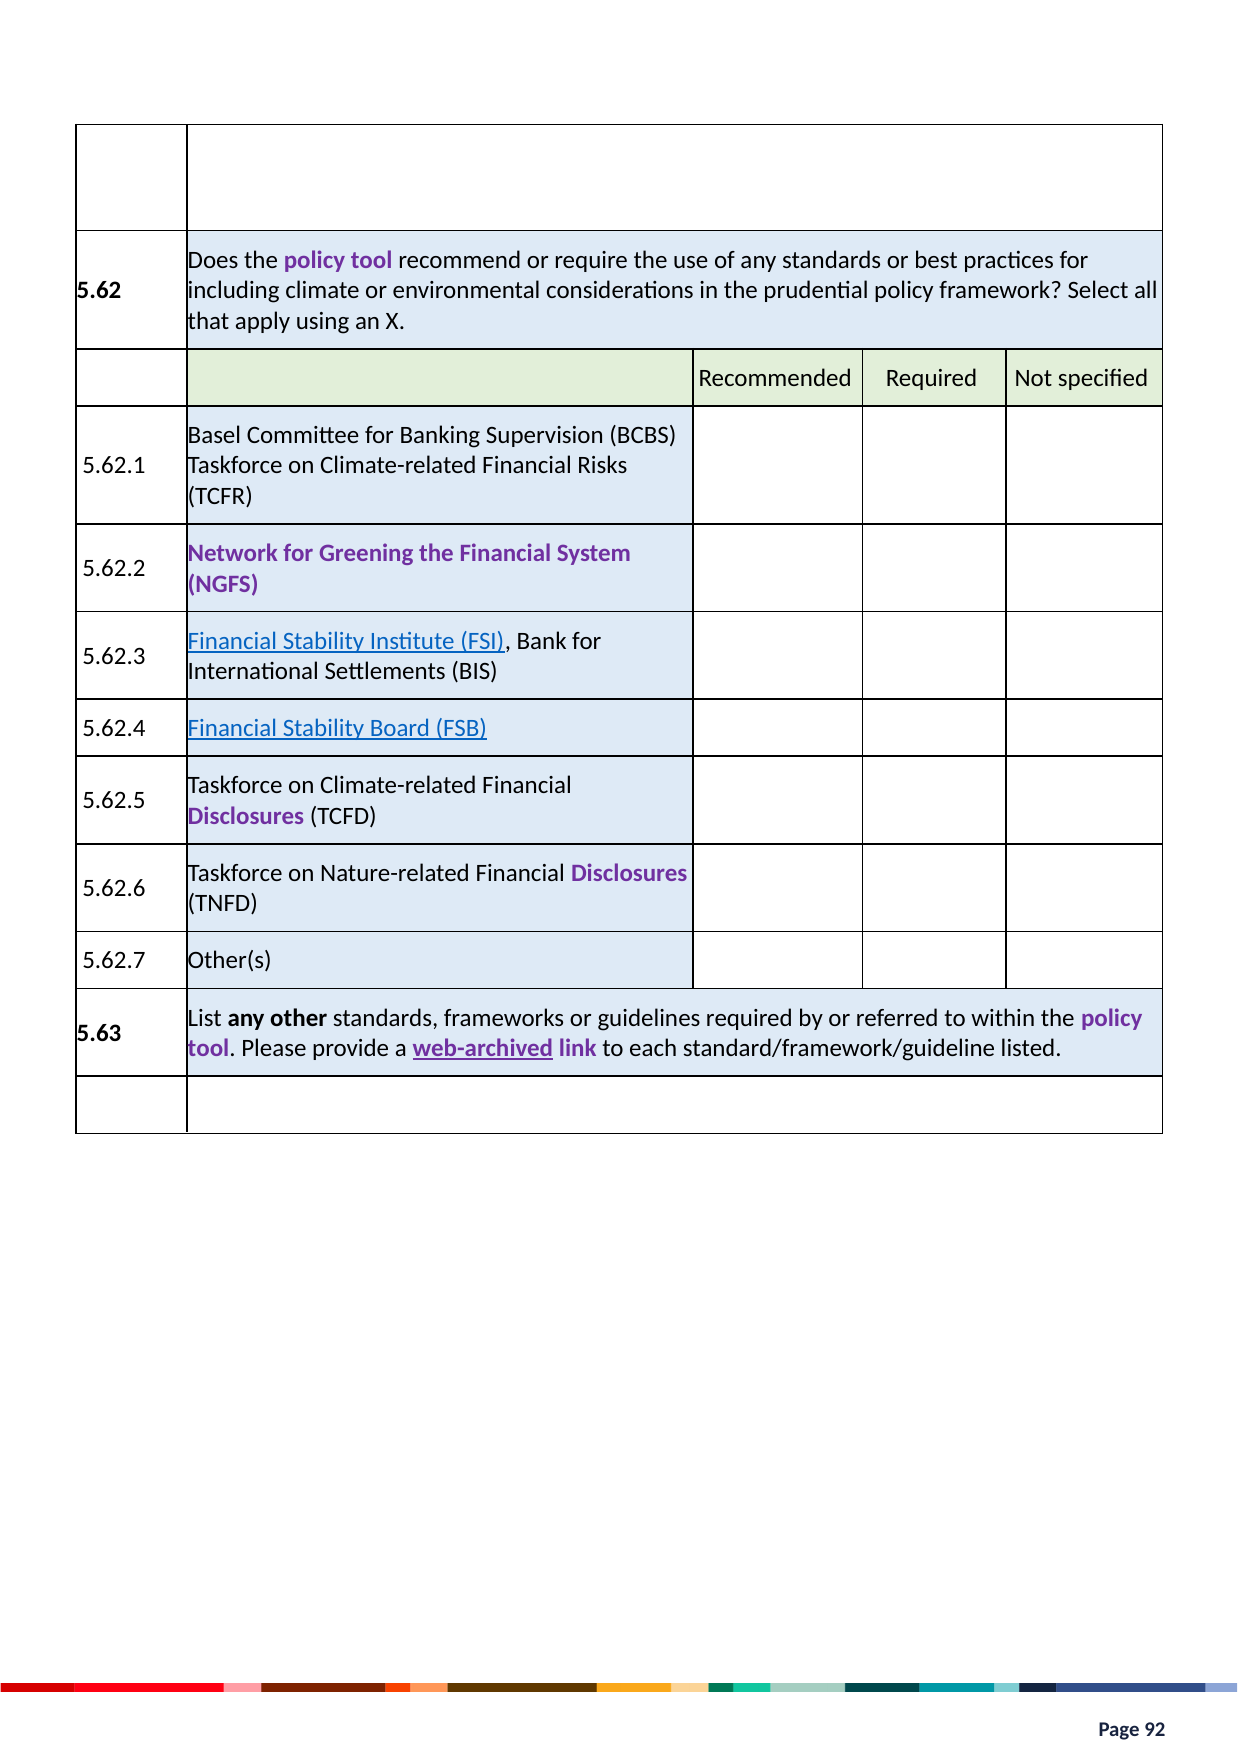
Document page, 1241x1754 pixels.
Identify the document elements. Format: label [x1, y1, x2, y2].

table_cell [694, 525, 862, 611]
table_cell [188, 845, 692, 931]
picture [0, 1683, 1236, 1692]
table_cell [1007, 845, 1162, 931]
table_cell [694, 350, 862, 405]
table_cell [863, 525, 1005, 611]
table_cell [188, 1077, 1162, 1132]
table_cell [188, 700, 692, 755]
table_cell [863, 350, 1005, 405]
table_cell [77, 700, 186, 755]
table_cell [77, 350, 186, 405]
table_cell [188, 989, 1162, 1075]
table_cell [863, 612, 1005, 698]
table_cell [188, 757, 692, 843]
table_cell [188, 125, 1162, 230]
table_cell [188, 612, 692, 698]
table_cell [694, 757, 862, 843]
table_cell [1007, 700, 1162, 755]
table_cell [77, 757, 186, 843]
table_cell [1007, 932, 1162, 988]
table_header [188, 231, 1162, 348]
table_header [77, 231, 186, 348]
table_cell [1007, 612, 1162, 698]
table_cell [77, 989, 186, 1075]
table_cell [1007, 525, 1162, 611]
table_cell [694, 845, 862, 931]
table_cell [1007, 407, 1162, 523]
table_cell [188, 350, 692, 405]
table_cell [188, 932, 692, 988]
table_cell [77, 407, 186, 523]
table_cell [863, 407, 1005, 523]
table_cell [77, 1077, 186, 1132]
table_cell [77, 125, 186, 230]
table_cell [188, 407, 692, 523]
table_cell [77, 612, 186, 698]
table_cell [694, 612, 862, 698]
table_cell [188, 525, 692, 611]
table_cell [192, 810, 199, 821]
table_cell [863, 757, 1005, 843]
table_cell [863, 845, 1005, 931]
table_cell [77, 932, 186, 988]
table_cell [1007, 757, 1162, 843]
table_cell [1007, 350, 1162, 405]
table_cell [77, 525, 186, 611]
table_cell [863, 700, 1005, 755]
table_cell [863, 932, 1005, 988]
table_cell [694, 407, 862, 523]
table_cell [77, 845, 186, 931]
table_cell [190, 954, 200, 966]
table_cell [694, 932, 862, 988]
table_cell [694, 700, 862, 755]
